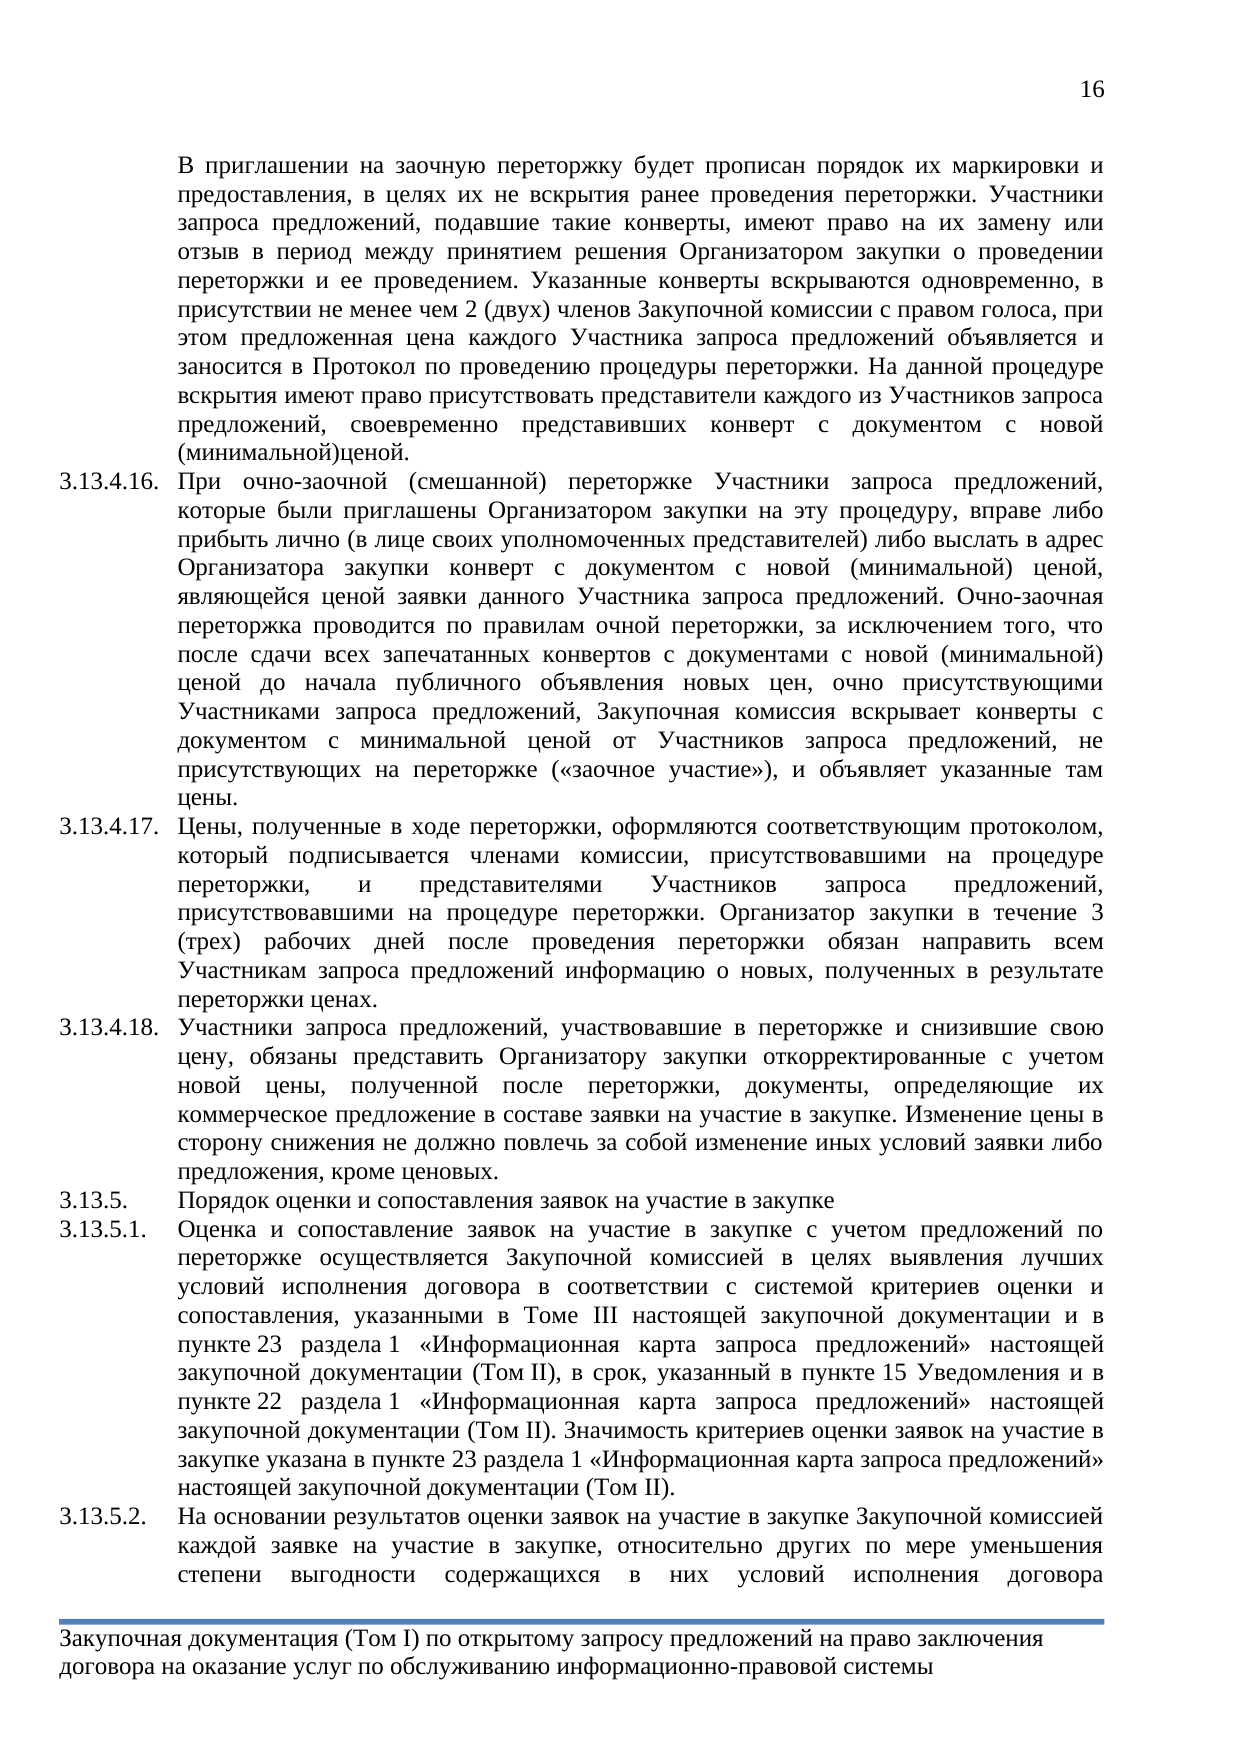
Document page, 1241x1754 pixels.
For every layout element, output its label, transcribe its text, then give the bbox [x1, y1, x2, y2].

list Участники запроса предложений, участвовавшие в переторжке и снизившие свою цену, обязаны представить Организатору закупки откорректированные с учетом новой цены, полученной после переторжки, документы, определяющие их коммерческое предложение в составе заявки на участие в закупке. Изменение цены в сторону снижения не должно повлечь за собой изменение иных условий заявки либо предложения, кроме ценовых. [59, 1012, 1104, 1185]
list Оценка и сопоставление заявок на участие в закупке с учетом предложений по переторжке осуществляется Закупочной комиссией в целях выявления лучших условий исполнения договора в соответствии с системой критериев оценки и сопоставления, указанными в Томе III настоящей закупочной документации и в пункте 23 раздела 1 «Информационная карта запроса предложений» настоящей закупочной документации (Том II), в срок, указанный в пункте 15 Уведомления и в пункте 22 раздела 1 «Информационная карта запроса предложений» настоящей закупочной документации (Том II). Значимость критериев оценки заявок на участие в закупке указана в пункте 23 раздела 1 «Информационная карта запроса предложений» настоящей закупочной документации (Том II). [59, 1214, 1104, 1501]
list Цены, полученные в ходе переторжки, оформляются соответствующим протоколом, который подписывается членами комиссии, присутствовавшими на процедуре переторжки, и представителями Участников запроса предложений, присутствовавшими на процедуре переторжки. Организатор закупки в течение 3 (трех) рабочих дней после проведения переторжки обязан направить всем Участникам запроса предложений информацию о новых, полученных в результате переторжки ценах. [59, 811, 1104, 1012]
list При очно-заочной (смешанной) переторжке Участники запроса предложений, которые были приглашены Организатором закупки на эту процедуру, вправе либо прибыть лично (в лице своих уполномоченных представителей) либо выслать в адрес Организатора закупки конверт с документом с новой (минимальной) ценой, являющейся ценой заявки данного Участника запроса предложений. Очно-заочная переторжка проводится по правилам очной переторжки, за исключением того, что после сдачи всех запечатанных конвертов с документами с новой (минимальной) ценой до начала публичного объявления новых цен, очно присутствующими Участниками запроса предложений, Закупочная комиссия вскрывает конверты с документом с минимальной ценой от Участников запроса предложений, не присутствующих на переторжке («заочное участие»), и объявляет указанные там цены. [59, 466, 1104, 811]
list Порядок оценки и сопоставления заявок на участие в закупке [59, 1185, 1104, 1214]
